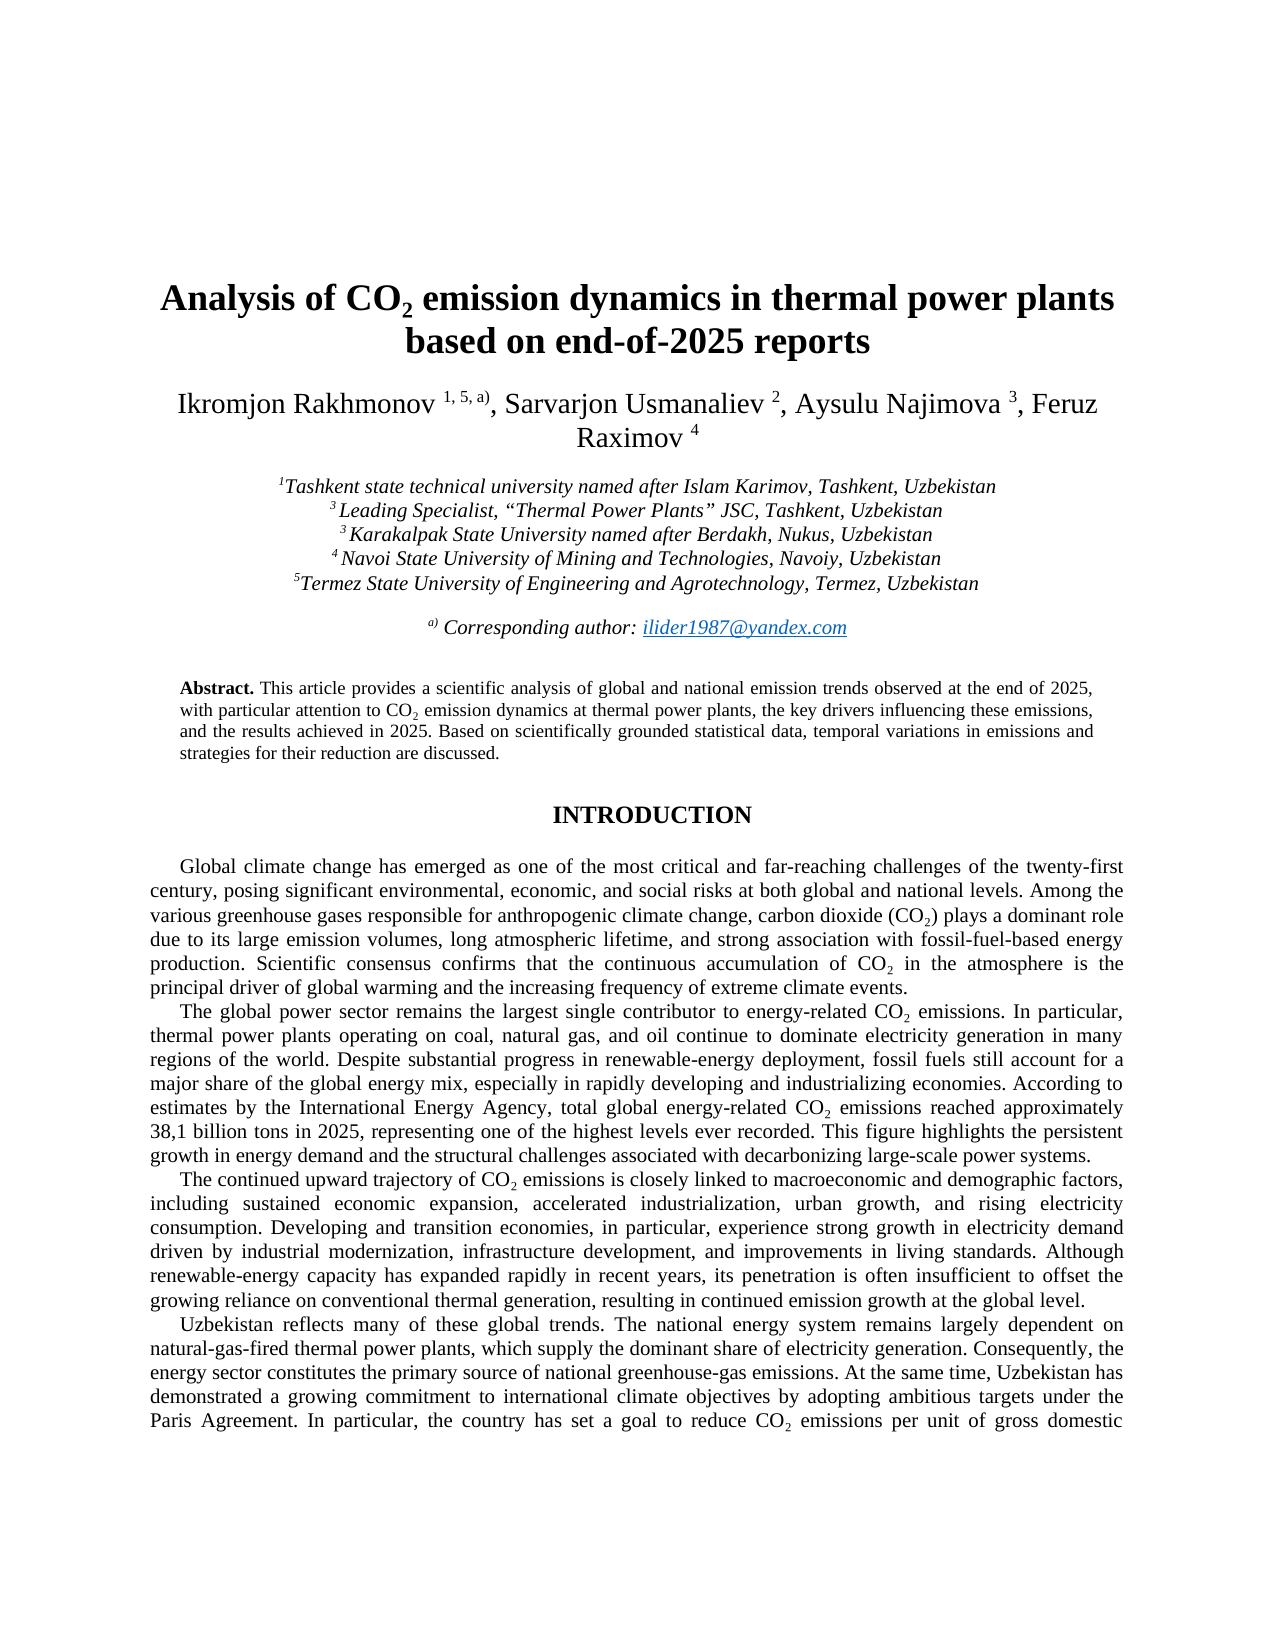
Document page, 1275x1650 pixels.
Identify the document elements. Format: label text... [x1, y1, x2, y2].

text 5Termez State University of Engineering and Agrotechnology, Termez, Uzbekistan [150, 570, 1125, 594]
text 3 Karakalpak State University named after Berdakh, Nukus, Uzbekistan [150, 522, 1125, 546]
text 3 Leading Specialist, “Thermal Power Plants” JSC, Tashkent, Uzbekistan [150, 498, 1125, 522]
text 1Tashkent state technical university named after Islam Karimov, Tashkent, Uzbekistan [150, 474, 1125, 498]
text a) Corresponding author: ilider1987@yandex.com [150, 615, 1125, 639]
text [150, 1312, 1125, 1432]
text Global climate change has emerged as one of the most critical and far-reaching challenges of the twenty-first century, posing significant environmental, economic, and social risks at both global and national levels. Among the various greenhouse gases responsible for anthropogenic climate change, carbon dioxide (CO₂) plays a dominant role due to its large emission volumes, long atmospheric lifetime, and strong association with fossil-fuel-based energy production. Scientific consensus confirms that the continuous accumulation of CO₂ in the atmosphere is the principal driver of global warming and the increasing frequency of extreme climate events. [150, 854, 1125, 999]
text 4 Navoi State University of Mining and Technologies, Navoiy, Uzbekistan [150, 546, 1125, 570]
text Analysis of CO₂ emission dynamics in thermal power plants based on end-of-2025 reports [150, 275, 1125, 361]
text INTRODUCTION [150, 801, 1125, 829]
text The global power sector remains the largest single contributor to energy-related CO₂ emissions. In particular, thermal power plants operating on coal, natural gas, and oil continue to dominate electricity generation in many regions of the world. Despite substantial progress in renewable-energy deployment, fossil fuels still account for a major share of the global energy mix, especially in rapidly developing and industrializing economies. According to estimates by the International Energy Agency, total global energy-related CO₂ emissions reached approximately 38,1 billion tons in 2025, representing one of the highest levels ever recorded. This figure highlights the persistent growth in energy demand and the structural challenges associated with decarbonizing large-scale power systems. [150, 999, 1125, 1167]
text The continued upward trajectory of CO₂ emissions is closely linked to macroeconomic and demographic factors, including sustained economic expansion, accelerated industrialization, urban growth, and rising electricity consumption. Developing and transition economies, in particular, experience strong growth in electricity demand driven by industrial modernization, infrastructure development, and improvements in living standards. Although renewable-energy capacity has expanded rapidly in recent years, its penetration is often insufficient to offset the growing reliance on conventional thermal generation, resulting in continued emission growth at the global level. [150, 1167, 1125, 1312]
text Ikromjon Rakhmonov 1, 5, a), Sarvarjon Usmanaliev 2, Aysulu Najimova 3, Feruz Raximov 4 [150, 386, 1125, 453]
text Abstract. This article provides a scientific analysis of global and national emission trends observed at the end of 2025, with particular attention to CO₂ emission dynamics at thermal power plants, the key drivers influencing these emissions, and the results achieved in 2025. Based on scientifically grounded statistical data, temporal variations in emissions and strategies for their reduction are discussed. [179, 677, 1095, 763]
